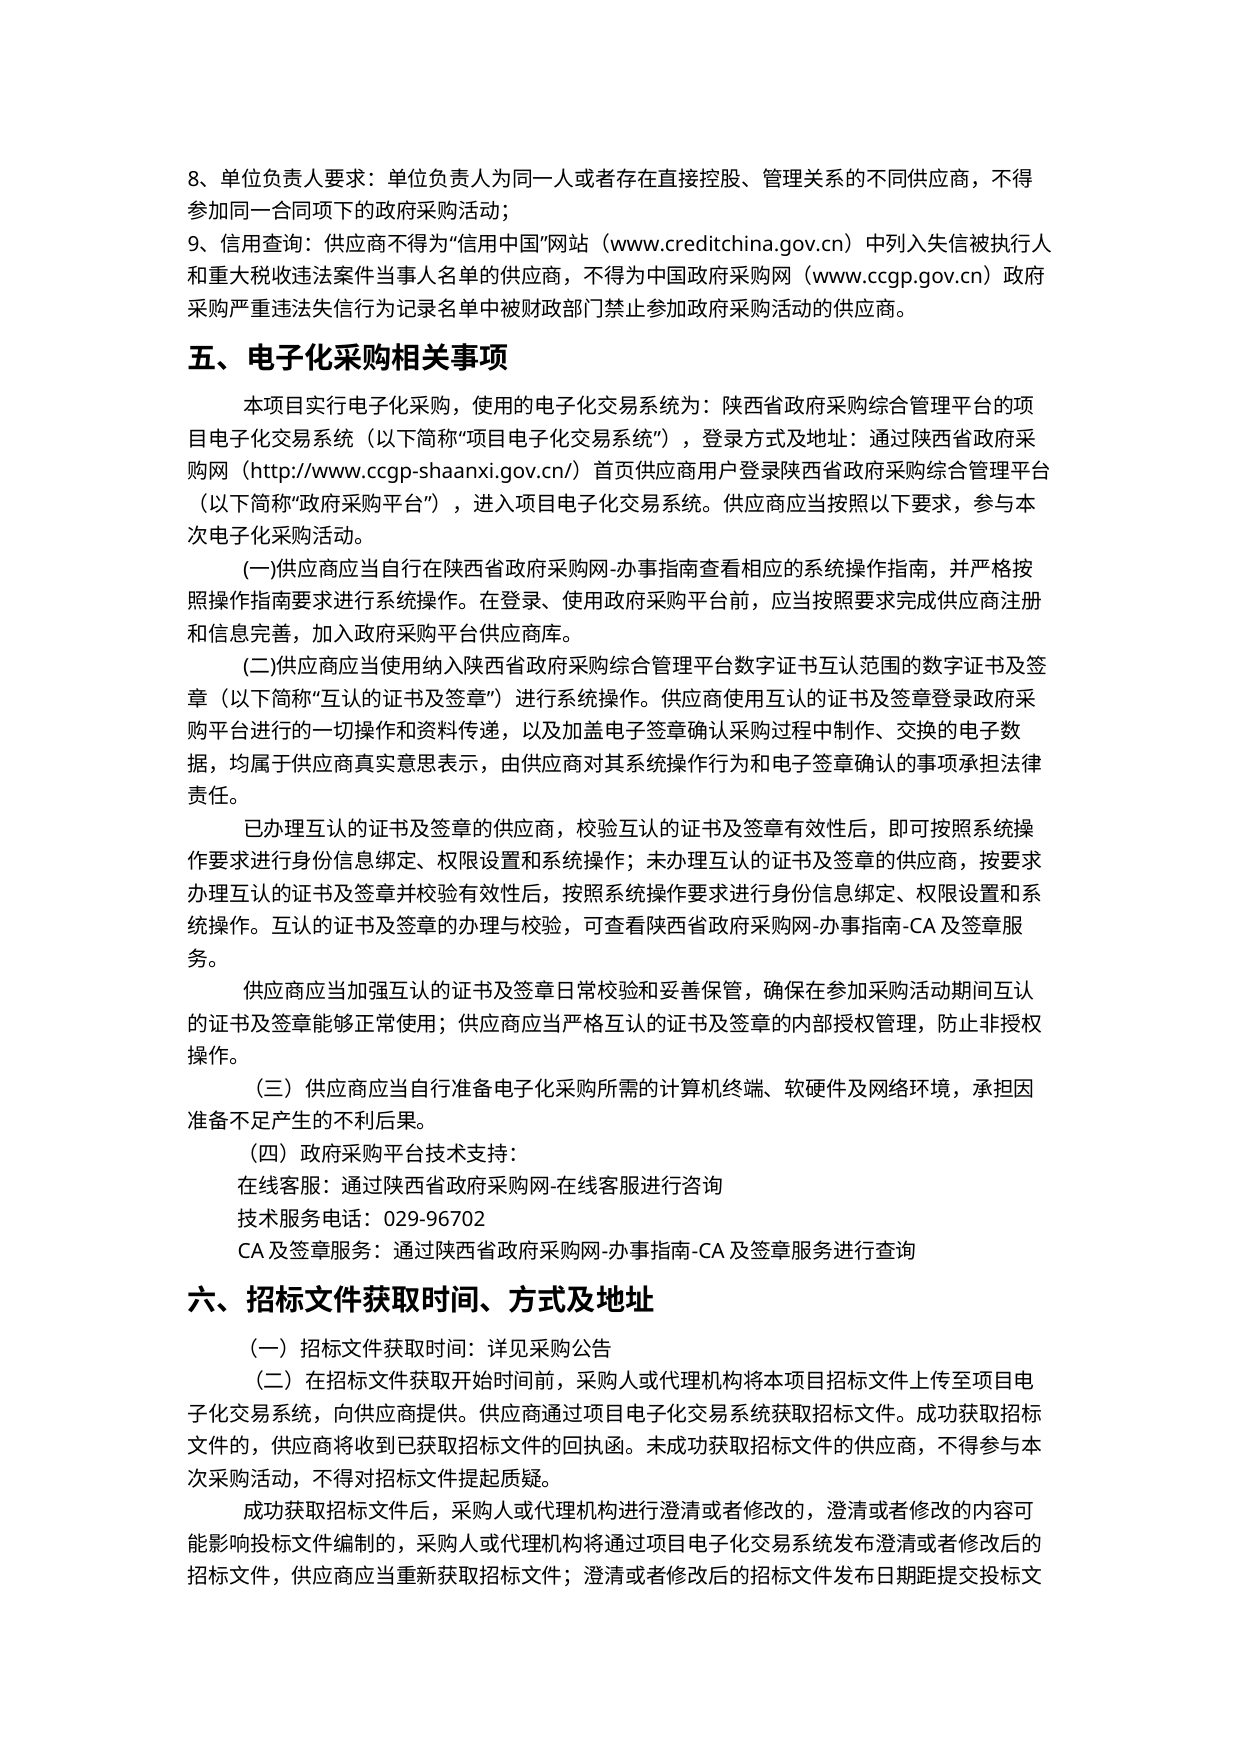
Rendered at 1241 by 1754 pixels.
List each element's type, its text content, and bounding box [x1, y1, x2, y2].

text 已办理互认的证书及签章的供应商，校验互认的证书及签章有效性后，即可按照系统操作要求进行身份信息绑定、权限设置和系统操作；未办理互认的证书及签章的供应商，按要求办理互认的证书及签章并校验有效性后，按照系统操作要求进行身份信息绑定、权限设置和系统操作。互认的证书及签章的办理与校验，可查看陕西省政府采购网-办事指南-CA及签章服务。 [187, 812, 1053, 974]
text (一)供应商应当自行在陕西省政府采购网-办事指南查看相应的系统操作指南，并严格按照操作指南要求进行系统操作。在登录、使用政府采购平台前，应当按照要求完成供应商注册和信息完善，加入政府采购平台供应商库。 [187, 552, 1053, 649]
text （一）招标文件获取时间：详见采购公告 [187, 1332, 1053, 1364]
text 9、信用查询：供应商不得为“信用中国”网站（www.creditchina.gov.cn）中列入失信被执行人和重大税收违法案件当事人名单的供应商，不得为中国政府采购网（www.ccgp.gov.cn）政府采购严重违法失信行为记录名单中被财政部门禁止参加政府采购活动的供应商。 [187, 227, 1053, 324]
text 六、招标文件获取时间、方式及地址 [187, 1267, 1053, 1332]
text 在线客服：通过陕西省政府采购网-在线客服进行咨询 [187, 1169, 1053, 1202]
text 五、电子化采购相关事项 [187, 324, 1053, 389]
text 本项目实行电子化采购，使用的电子化交易系统为：陕西省政府采购综合管理平台的项目电子化交易系统（以下简称“项目电子化交易系统”），登录方式及地址：通过陕西省政府采购网（http://www.ccgp-shaanxi.gov.cn/）首页供应商用户登录陕西省政府采购综合管理平台（以下简称“政府采购平台”），进入项目电子化交易系统。供应商应当按照以下要求，参与本次电子化采购活动。 [187, 389, 1053, 552]
text （四）政府采购平台技术支持： [187, 1137, 1053, 1169]
text （三）供应商应当自行准备电子化采购所需的计算机终端、软硬件及网络环境，承担因准备不足产生的不利后果。 [187, 1072, 1053, 1137]
text 技术服务电话：029-96702 [187, 1202, 1053, 1234]
text CA及签章服务：通过陕西省政府采购网-办事指南-CA及签章服务进行查询 [187, 1234, 1053, 1267]
text （二）在招标文件获取开始时间前，采购人或代理机构将本项目招标文件上传至项目电子化交易系统，向供应商提供。供应商通过项目电子化交易系统获取招标文件。成功获取招标文件的，供应商将收到已获取招标文件的回执函。未成功获取招标文件的供应商，不得参与本次采购活动，不得对招标文件提起质疑。 [187, 1364, 1053, 1494]
text 8、单位负责人要求：单位负责人为同一人或者存在直接控股、管理关系的不同供应商，不得参加同一合同项下的政府采购活动； [187, 162, 1053, 227]
text (二)供应商应当使用纳入陕西省政府采购综合管理平台数字证书互认范围的数字证书及签章（以下简称“互认的证书及签章”）进行系统操作。供应商使用互认的证书及签章登录政府采购平台进行的一切操作和资料传递，以及加盖电子签章确认采购过程中制作、交换的电子数据，均属于供应商真实意思表示，由供应商对其系统操作行为和电子签章确认的事项承担法律责任。 [187, 649, 1053, 812]
text 供应商应当加强互认的证书及签章日常校验和妥善保管，确保在参加采购活动期间互认的证书及签章能够正常使用；供应商应当严格互认的证书及签章的内部授权管理，防止非授权操作。 [187, 974, 1053, 1072]
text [187, 1494, 1053, 1592]
